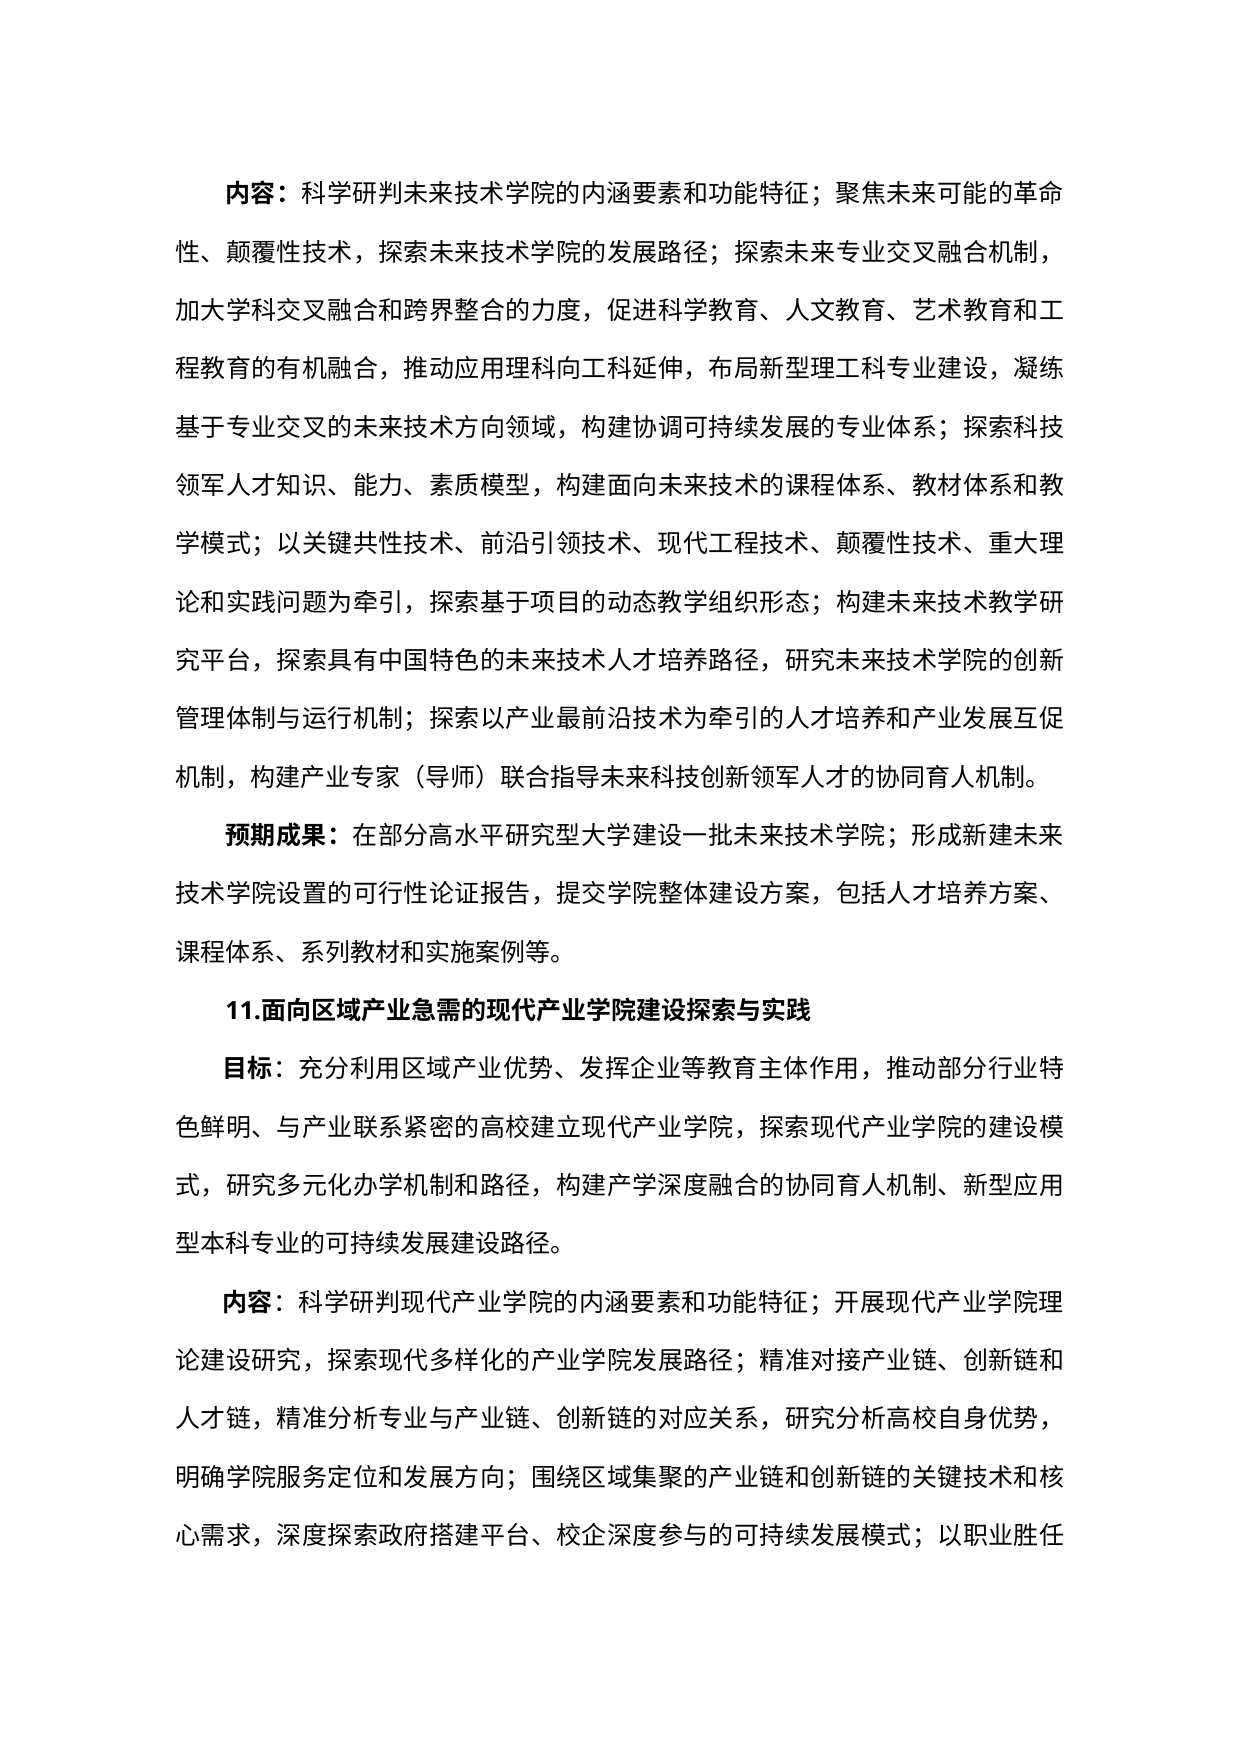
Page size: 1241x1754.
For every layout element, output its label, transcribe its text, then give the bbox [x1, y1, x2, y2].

text 目标：充分利用区域产业优势、发挥企业等教育主体作用，推动部分行业特色鲜明、与产业联系紧密的高校建立现代产业学院，探索现代产业学院的建设模式，研究多元化办学机制和路径，构建产学深度融合的协同育人机制、新型应用型本科专业的可持续发展建设路径。 [175, 1031, 1065, 1264]
text 内容：科学研判未来技术学院的内涵要素和功能特征；聚焦未来可能的革命性、颠覆性技术，探索未来技术学院的发展路径；探索未来专业交叉融合机制，加大学科交叉融合和跨界整合的力度，促进科学教育、人文教育、艺术教育和工程教育的有机融合，推动应用理科向工科延伸，布局新型理工科专业建设，凝练基于专业交叉的未来技术方向领域，构建协调可持续发展的专业体系；探索科技领军人才知识、能力、素质模型，构建面向未来技术的课程体系、教材体系和教学模式；以关键共性技术、前沿引领技术、现代工程技术、颠覆性技术、重大理论和实践问题为牵引，探索基于项目的动态教学组织形态；构建未来技术教学研究平台，探索具有中国特色的未来技术人才培养路径，研究未来技术学院的创新管理体制与运行机制；探索以产业最前沿技术为牵引的人才培养和产业发展互促机制，构建产业专家（导师）联合指导未来科技创新领军人才的协同育人机制。 [175, 156, 1065, 798]
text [175, 1264, 1065, 1556]
text 预期成果：在部分高水平研究型大学建设一批未来技术学院；形成新建未来技术学院设置的可行性论证报告，提交学院整体建设方案，包括人才培养方案、课程体系、系列教材和实施案例等。 [175, 798, 1065, 973]
text 11.面向区域产业急需的现代产业学院建设探索与实践 [175, 973, 1065, 1031]
